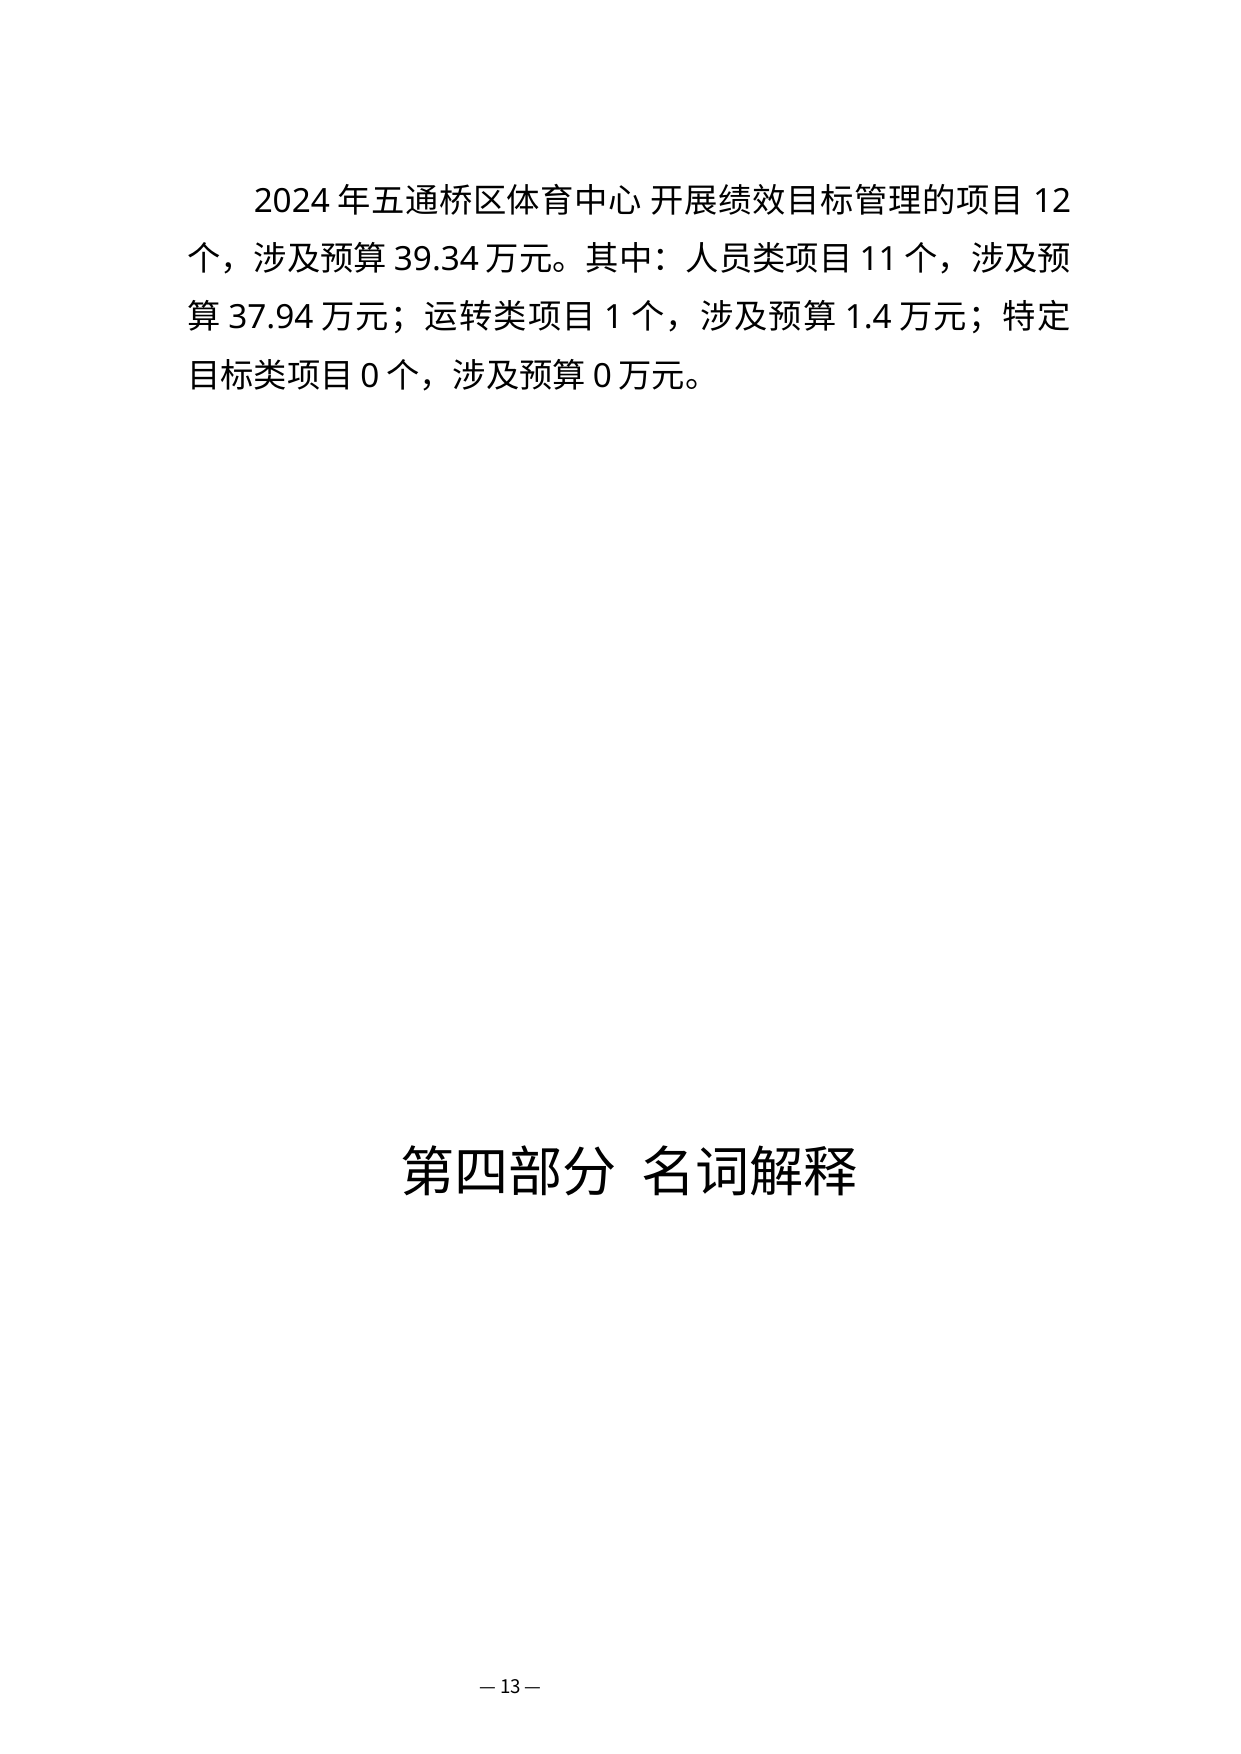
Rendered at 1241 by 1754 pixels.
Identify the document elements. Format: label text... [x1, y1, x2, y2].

text 第四部分 名词解释 [118, 1129, 1140, 1207]
list 2024年五通桥区体育中心 开展绩效目标管理的项目12个，涉及预算39.34万元。其中：人员类项目11个，涉及预算37.94万元；运转类项目1个，涉及预算1.4万元；特定目标类项目0个，涉及预算0万元。 [187, 165, 1071, 399]
